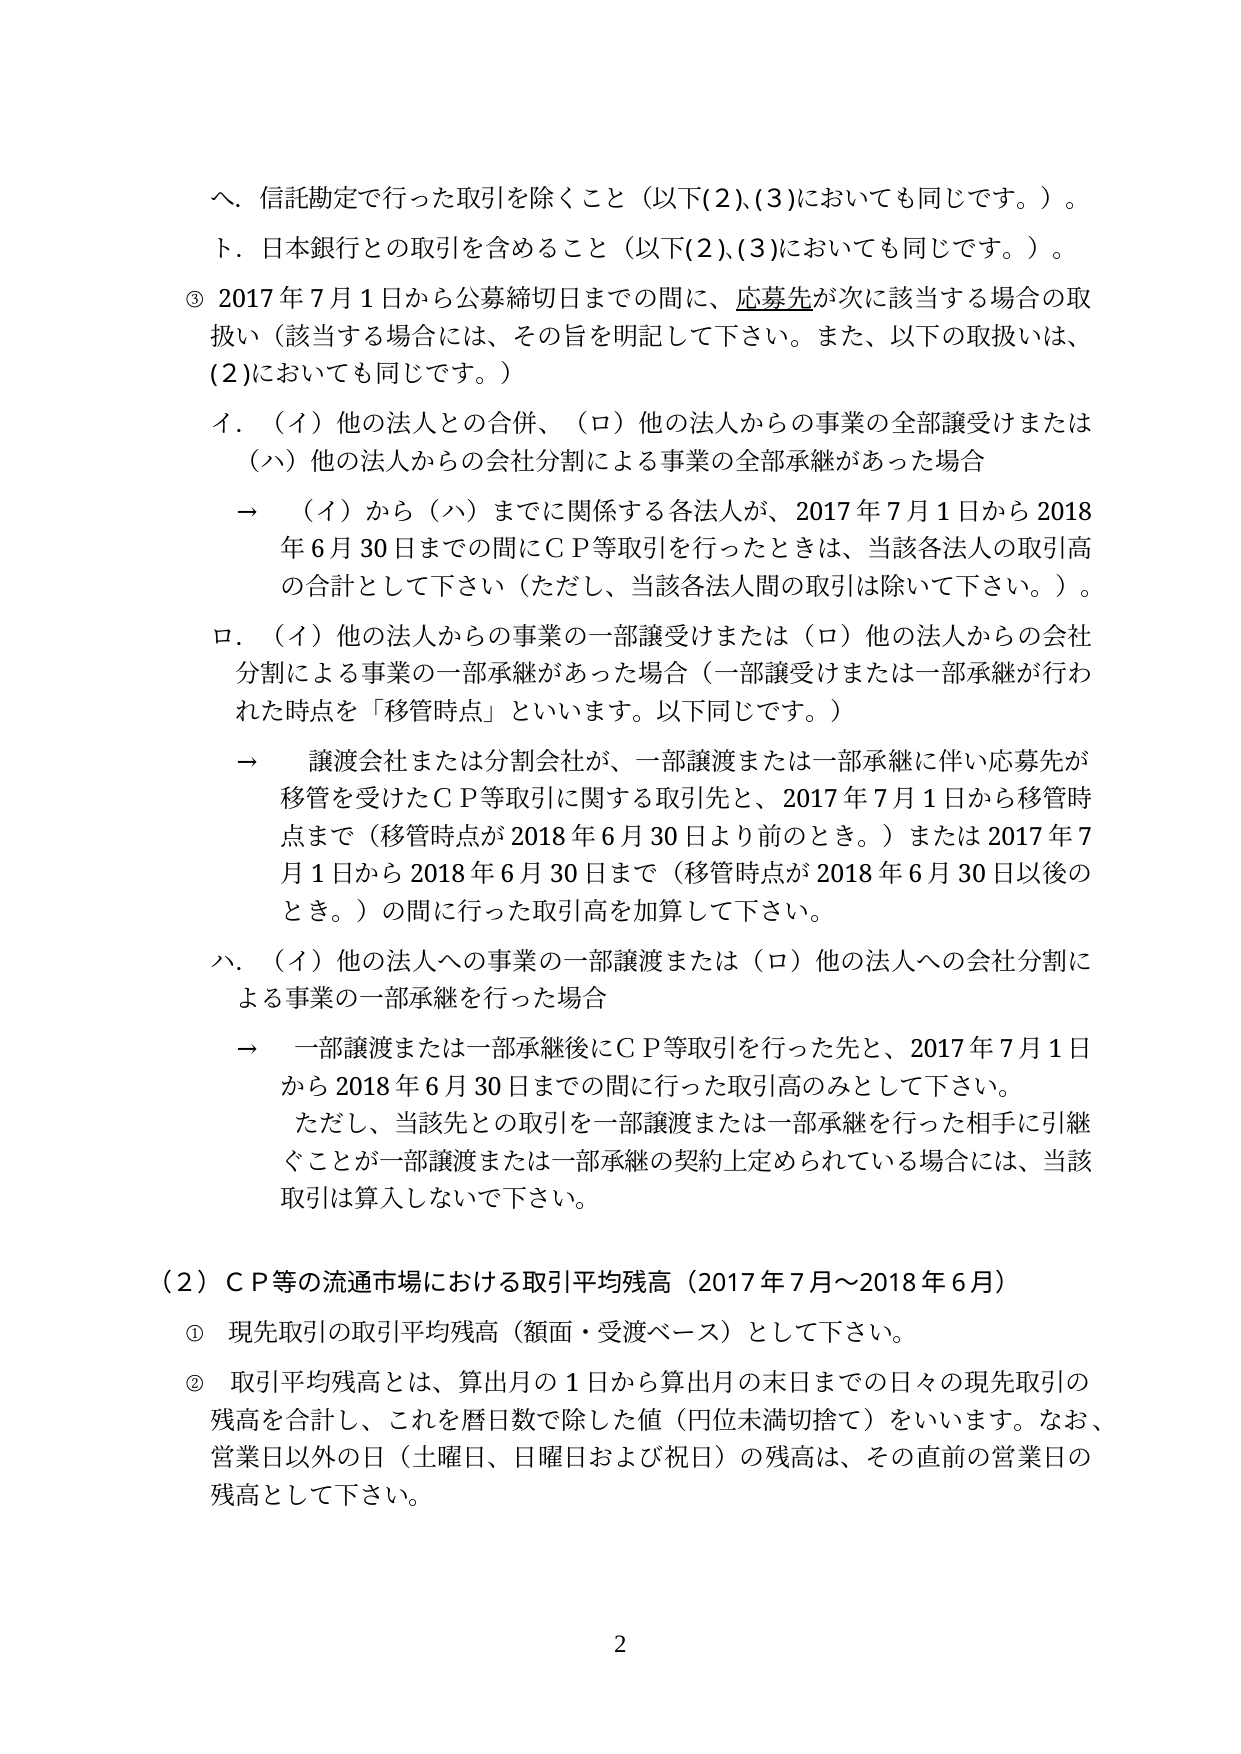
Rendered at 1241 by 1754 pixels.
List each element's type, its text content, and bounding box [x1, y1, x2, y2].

text ロ．（イ）他の法人からの事業の一部譲受けまたは（ロ）他の法人からの会社分割による事業の一部承継があった場合（一部譲受けまたは一部承継が行われた時点を「移管時点」といいます。以下同じです。） [210, 615, 1092, 727]
text → （イ）から（ハ）までに関係する各法人が、2017年7月1日から2018年6月30日までの間にＣＰ等取引を行ったときは、当該各法人の取引高の合計として下さい（ただし、当該各法人間の取引は除いて下さい。）。 [236, 490, 1092, 602]
text ① 現先取引の取引平均残高（額面・受渡ベース）として下さい。 [185, 1311, 1092, 1349]
text ② 取引平均残高とは、算出月の1日から算出月の末日までの日々の現先取引の残高を合計し、これを暦日数で除した値（円位未満切捨て）をいいます。なお、営業日以外の日（土曜日、日曜日および祝日）の残高は、その直前の営業日の残高として下さい。 [185, 1361, 1092, 1511]
text （２）ＣＰ等の流通市場における取引平均残高（2017年7月～2018年6月） [148, 1261, 1092, 1299]
text ハ．（イ）他の法人への事業の一部譲渡または（ロ）他の法人への会社分割による事業の一部承継を行った場合 [210, 940, 1092, 1015]
text → 一部譲渡または一部承継後にＣＰ等取引を行った先と、2017年7月1日から2018年6月30日までの間に行った取引高のみとして下さい。 ただし、当該先との取引を一部譲渡または一部承継を行った相手に引継ぐことが一部譲渡または一部承継の契約上定められている場合には、当該取引は算入しないで下さい。 [236, 1027, 1092, 1215]
text → 譲渡会社または分割会社が、一部譲渡または一部承継に伴い応募先が移管を受けたＣＰ等取引に関する取引先と、2017年7月1日から移管時点まで（移管時点が2018年6月30日より前のとき。）または2017年7月1日から2018年6月30日まで（移管時点が2018年6月30日以後のとき。）の間に行った取引高を加算して下さい。 [236, 740, 1092, 927]
text へ．信託勘定で行った取引を除くこと（以下(２)､(３)においても同じです。）。 [210, 177, 1092, 215]
text ト．日本銀行との取引を含めること（以下(２)､(３)においても同じです。）。 [210, 227, 1092, 265]
text ③ 2017年7月1日から公募締切日までの間に、応募先が次に該当する場合の取扱い（該当する場合には、その旨を明記して下さい。また、以下の取扱いは、(２)においても同じです。） [185, 277, 1092, 390]
text イ．（イ）他の法人との合併、（ロ）他の法人からの事業の全部譲受けまたは（ハ）他の法人からの会社分割による事業の全部承継があった場合 [210, 402, 1092, 477]
